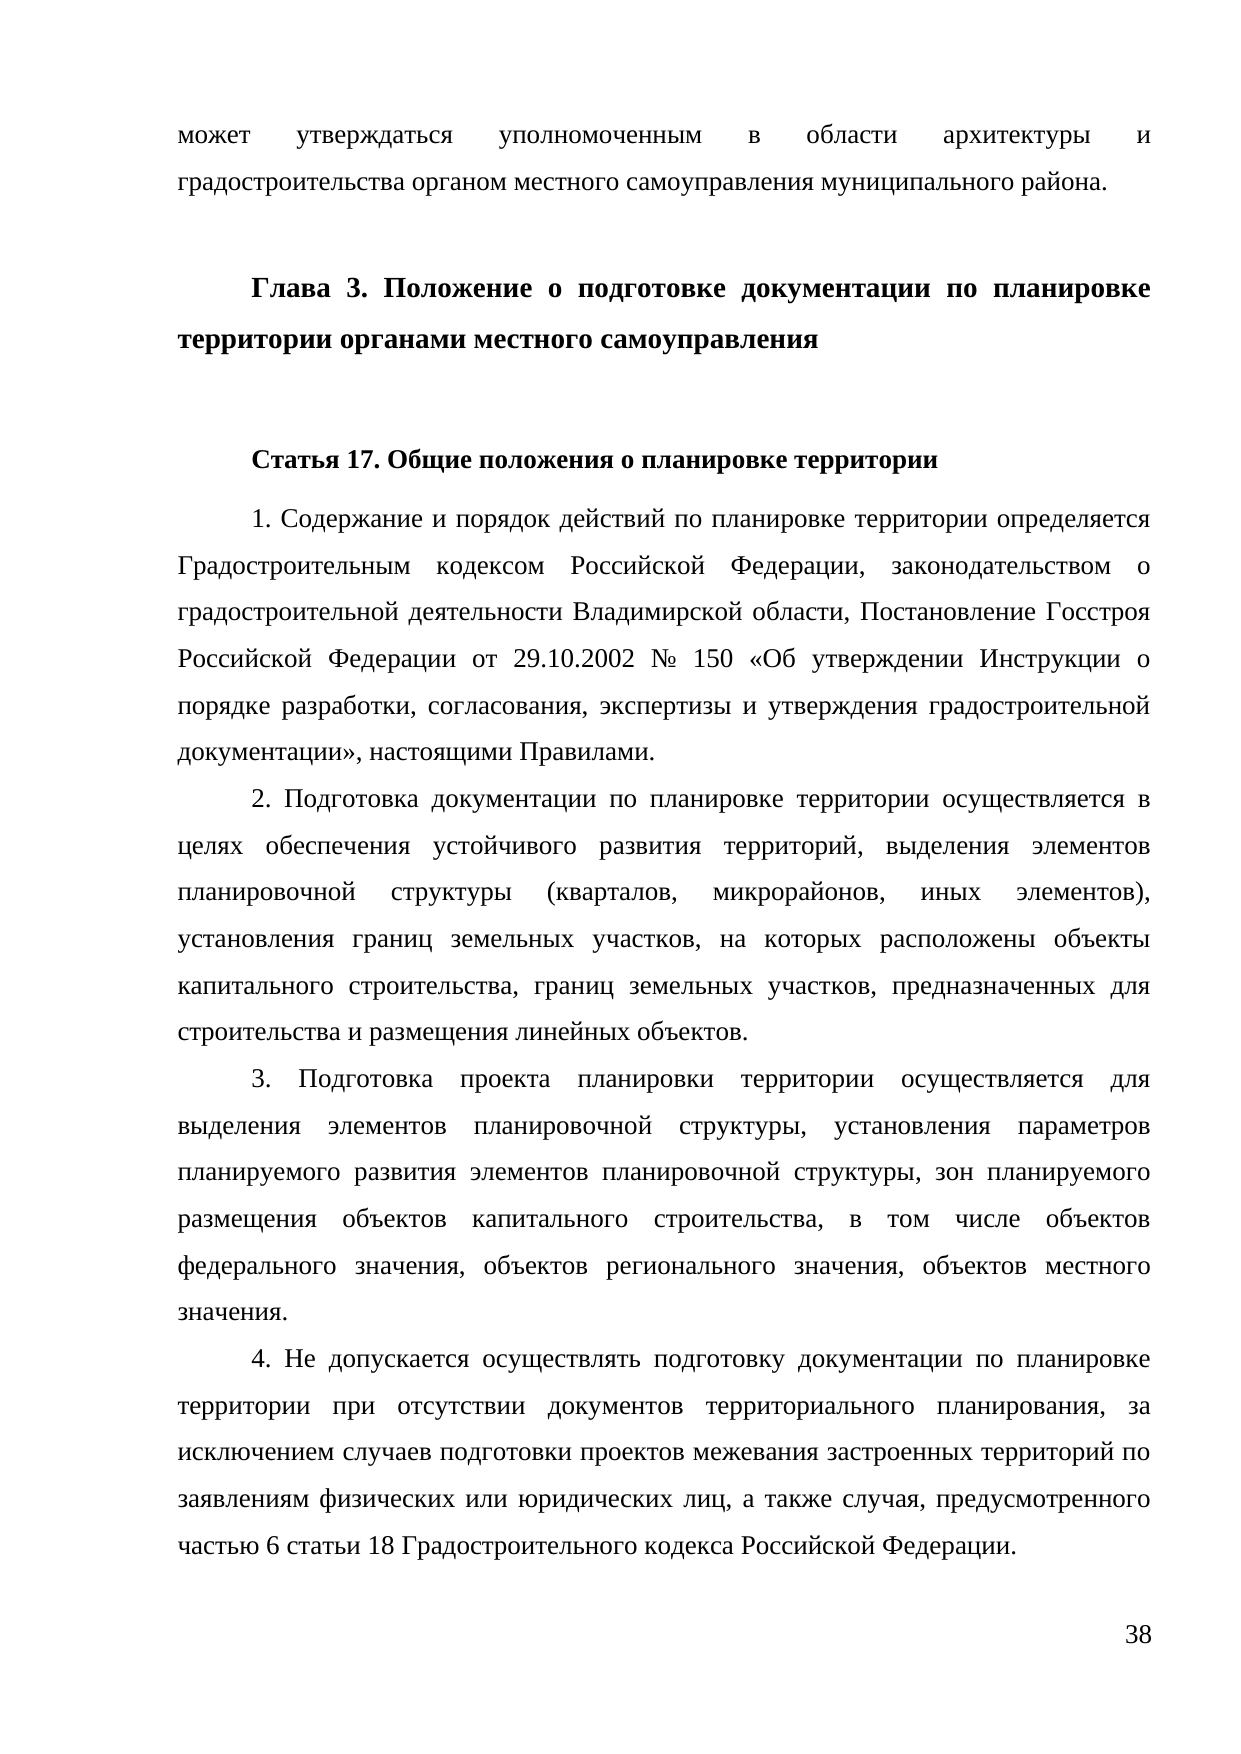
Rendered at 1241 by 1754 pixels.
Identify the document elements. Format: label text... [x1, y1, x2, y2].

subtitle Глава 3. Положение о подготовке документации по планировке территории органами местного самоуправления [177, 271, 1152, 354]
text 4. Не допускается осуществлять подготовку документации по планировке территории при отсутствии документов территориального планирования, за исключением случаев подготовки проектов межевания застроенных территорий по заявлениям физических или юридических лиц, а также случая, предусмотренного частью 6 статьи 18 Градостроительного кодекса Российской Федерации. [177, 1342, 1152, 1560]
text 2. Подготовка документации по планировке территории осуществляется в целях обеспечения устойчивого развития территорий, выделения элементов планировочной структуры (кварталов, микрорайонов, иных элементов), установления границ земельных участков, на которых расположены объекты капитального строительства, границ земельных участков, предназначенных для строительства и размещения линейных объектов. [177, 782, 1152, 1047]
text 3. Подготовка проекта планировки территории осуществляется для выделения элементов планировочной структуры, установления параметров планируемого развития элементов планировочной структуры, зон планируемого размещения объектов капитального строительства, в том числе объектов федерального значения, объектов регионального значения, объектов местного значения. [177, 1062, 1152, 1327]
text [177, 118, 1152, 196]
text 1. Содержание и порядок действий по планировке территории определяется Градостроительным кодексом Российской Федерации, законодательством о градостроительной деятельности Владимирской области, Постановление Госстроя Российской Федерации от 29.10.2002 № 150 «Об утверждении Инструкции о порядке разработки, согласования, экспертизы и утверждения градостроительной документации», настоящими Правилами. [177, 502, 1152, 767]
subtitle Статья 17. Общие положения о планировке территории [177, 443, 1152, 474]
